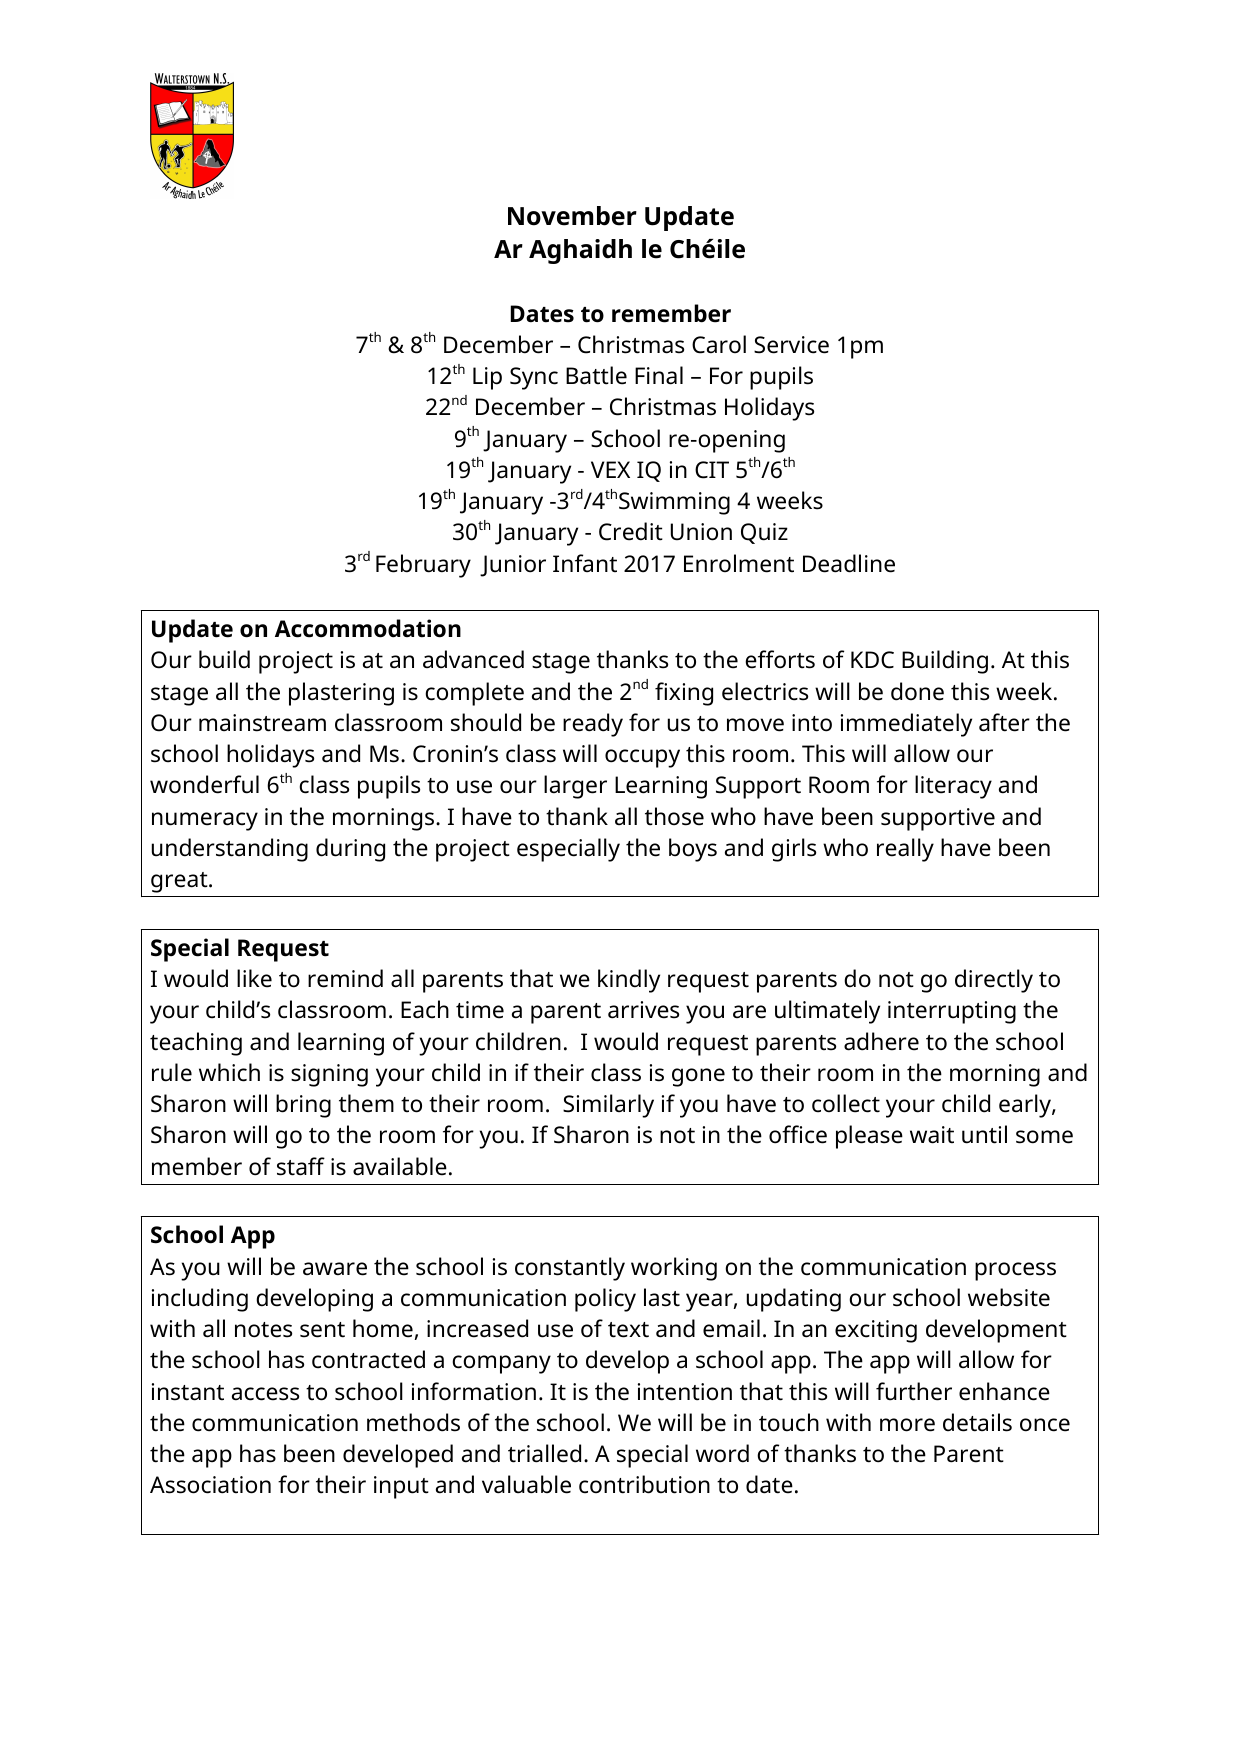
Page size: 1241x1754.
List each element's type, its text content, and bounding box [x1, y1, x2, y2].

text School App [142, 1217, 1098, 1251]
text November Update [150, 198, 1090, 232]
text Update on Accommodation [142, 611, 1098, 641]
text 9th January – School re-opening [150, 422, 1090, 454]
picture [150, 73, 235, 199]
text 7th & 8th December – Christmas Carol Service 1pm [150, 329, 1090, 360]
text 30th January - Credit Union Quiz [150, 516, 1090, 547]
text 12th Lip Sync Battle Final – For pupils [150, 360, 1090, 391]
text 19th January -3rd/4thSwimming 4 weeks [150, 485, 1090, 516]
text 3rd February Junior Infant 2017 Enrolment Deadline [150, 547, 1090, 579]
text Dates to remember [150, 297, 1090, 329]
text Ar Aghaidh le Chéile [150, 232, 1090, 266]
text Our build project is at an advanced stage thanks to the efforts of KDC Building. At this stage all the plastering is complete and the 2nd fixing electrics will be done this week. Our mainstream classroom should be ready for us to move into immediately after the school holidays and Ms. Cronin’s class will occupy this room. This will allow our wonderful 6th class pupils to use our larger Learning Support Room for literacy and numeracy in the mornings. I have to thank all those who have been supportive and understanding during the project especially the boys and girls who really have been great. [142, 641, 1098, 896]
text 19th January - VEX IQ in CIT 5th/6th [150, 454, 1090, 485]
text 22nd December – Christmas Holidays [150, 391, 1090, 422]
text I would like to remind all parents that we kindly request parents do not go directly to your child’s classroom. Each time a parent arrives you are ultimately interrupting the teaching and learning of your children. I would request parents adhere to the school rule which is signing your child in if their class is gone to their room in the morning and Sharon will bring them to their room. Similarly if you have to collect your child early, Sharon will go to the room for you. If Sharon is not in the office please wait until some member of staff is available. [142, 960, 1098, 1184]
text As you will be aware the school is constantly working on the communication process including developing a communication policy last year, updating our school website with all notes sent home, increased use of text and email. In an exciting development the school has contracted a company to develop a school app. The app will allow for instant access to school information. It is the intention that this will further enhance the communication methods of the school. We will be in touch with more details once the app has been developed and trialled. A special word of thanks to the Parent Association for their input and valuable contribution to date. [150, 1251, 1090, 1501]
text Special Request [142, 930, 1098, 960]
